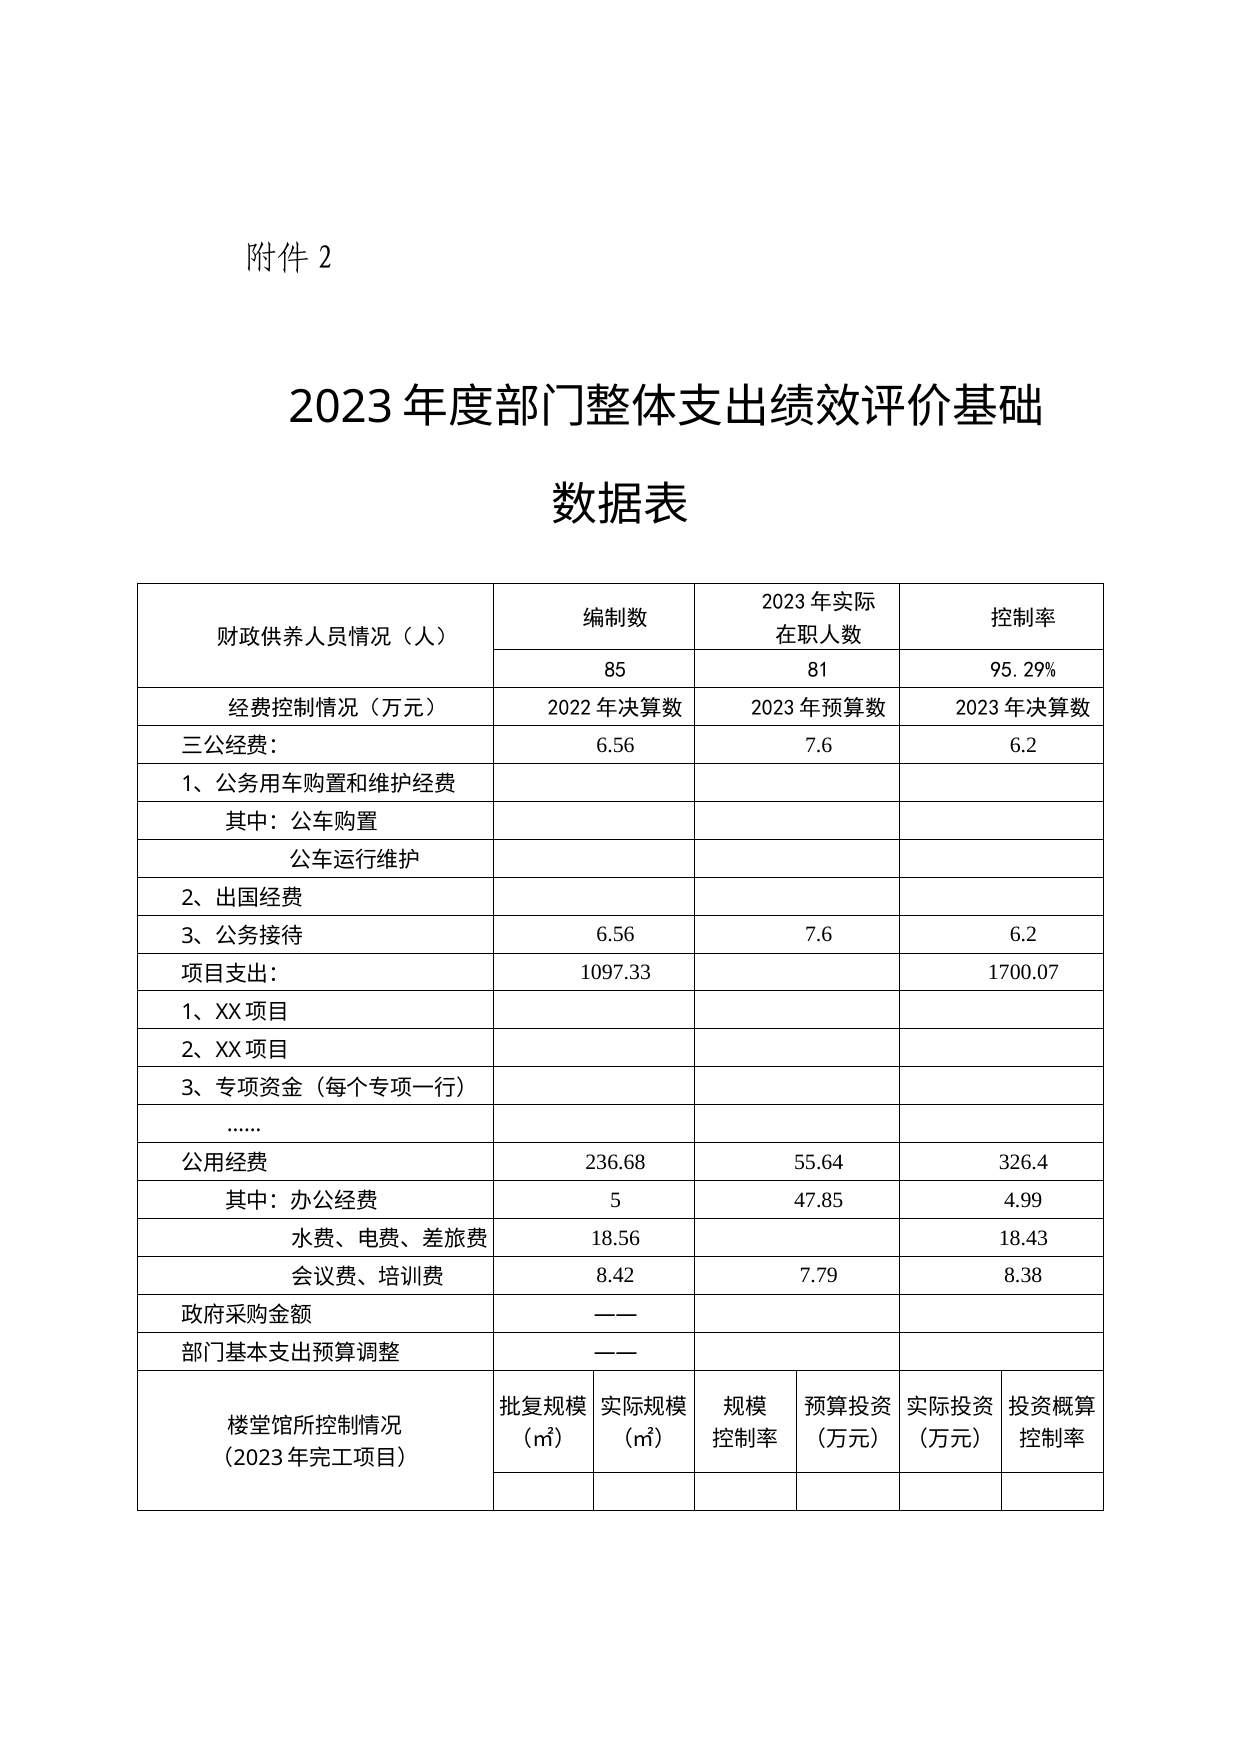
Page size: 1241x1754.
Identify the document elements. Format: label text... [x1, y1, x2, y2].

table_cell [695, 1029, 899, 1066]
table_cell 会议费、培训费 [138, 1257, 493, 1294]
table_cell [695, 1219, 899, 1256]
table_cell 8.38 [900, 1257, 1103, 1294]
table_cell [797, 1473, 899, 1510]
table_cell 6.56 [494, 916, 694, 952]
table_cell [900, 1067, 1103, 1104]
table_cell 47.85 [695, 1181, 899, 1218]
table_cell 楼堂馆所控制情况 （2023年完工项目） [138, 1371, 493, 1510]
table_cell 236.68 [494, 1143, 694, 1180]
table_cell 7.79 [695, 1257, 899, 1294]
table_cell 2023年预算数 [695, 688, 899, 725]
table_cell 实际投资 （万元） [900, 1371, 1001, 1472]
table_cell 326.4 [900, 1143, 1103, 1180]
table_cell 其中：办公经费 [138, 1181, 493, 1218]
table_cell 公车运行维护 [138, 840, 493, 877]
table_cell 1700.07 [900, 954, 1103, 990]
table_header 编制数 [494, 584, 694, 649]
table_cell 1097.33 [494, 954, 694, 990]
table_cell [1002, 1473, 1103, 1510]
table_cell [695, 1067, 899, 1104]
table_cell 批复规模 （㎡） [494, 1371, 593, 1472]
table_header 控制率 [900, 584, 1103, 649]
table_cell [900, 840, 1103, 877]
table_cell [900, 1473, 1001, 1510]
table_cell 经费控制情况（万元） [138, 688, 493, 725]
table_cell 7.6 [695, 916, 899, 952]
table_cell 投资概算控制率 [1002, 1371, 1103, 1472]
table_cell 2023年决算数 [900, 688, 1103, 725]
table_cell [900, 1105, 1103, 1142]
table_cell 实际规模（㎡） [594, 1371, 694, 1472]
table_cell [494, 1067, 694, 1104]
text 2023年度部门整体支出绩效评价基础数据表 [177, 354, 1063, 550]
table_cell 3、公务接待 [138, 916, 493, 952]
table_cell [494, 1473, 593, 1510]
table_cell 6.56 [494, 726, 694, 763]
table_cell [695, 1333, 899, 1369]
table_cell [494, 764, 694, 801]
table_cell [900, 1333, 1103, 1369]
table_cell 预算投资 （万元） [797, 1371, 899, 1472]
table_cell [695, 991, 899, 1028]
table_cell 18.43 [900, 1219, 1103, 1256]
table_cell 18.56 [494, 1219, 694, 1256]
table_cell [494, 1029, 694, 1066]
table_cell [494, 802, 694, 839]
table_cell 55.64 [695, 1143, 899, 1180]
table_cell 2、出国经费 [138, 878, 493, 914]
table_cell [900, 991, 1103, 1028]
table_cell [494, 991, 694, 1028]
table_cell 2022年决算数 [494, 688, 694, 725]
table_cell [494, 878, 694, 914]
table_header 2023年实际 在职人数 [695, 584, 899, 649]
table_cell 部门基本支出预算调整 [138, 1333, 493, 1369]
table_cell [695, 764, 899, 801]
table_cell 规模 控制率 [695, 1371, 796, 1472]
table_cell [594, 1473, 694, 1510]
table_cell [695, 878, 899, 914]
table_cell 政府采购金额 [138, 1295, 493, 1332]
table_cell 6.2 [900, 916, 1103, 952]
table_cell 8.42 [494, 1257, 694, 1294]
table_cell [695, 1105, 899, 1142]
table_cell 85 [494, 650, 694, 687]
table_cell 1、XX项目 [138, 991, 493, 1028]
table_cell 5 [494, 1181, 694, 1218]
table_cell 1、公务用车购置和维护经费 [138, 764, 493, 801]
table_cell 三公经费： [138, 726, 493, 763]
table_cell [695, 954, 899, 990]
table_cell 6.2 [900, 726, 1103, 763]
table_cell [494, 840, 694, 877]
table_cell [900, 764, 1103, 801]
table_header 财政供养人员情况（人） [138, 584, 493, 687]
table_cell 3、专项资金（每个专项一行） [138, 1067, 493, 1104]
table_cell 81 [695, 650, 899, 687]
table_cell [900, 1029, 1103, 1066]
table_cell [900, 1295, 1103, 1332]
table_cell 7.6 [695, 726, 899, 763]
table_cell [695, 1295, 899, 1332]
table_cell [900, 878, 1103, 914]
table_cell —— [494, 1333, 694, 1369]
table_cell [695, 802, 899, 839]
table_cell 其中：公车购置 [138, 802, 493, 839]
table_cell [695, 840, 899, 877]
table_cell 2、XX项目 [138, 1029, 493, 1066]
table_cell —— [494, 1295, 694, 1332]
table_cell 4.99 [900, 1181, 1103, 1218]
table_cell [695, 1473, 796, 1510]
table_cell …… [138, 1105, 493, 1142]
table_cell 95.29% [900, 650, 1103, 687]
table_cell [900, 802, 1103, 839]
text 附件2 [177, 223, 1063, 288]
table_cell 水费、电费、差旅费 [138, 1219, 493, 1256]
table_cell [494, 1105, 694, 1142]
table_cell 项目支出： [138, 954, 493, 990]
table_cell 公用经费 [138, 1143, 493, 1180]
